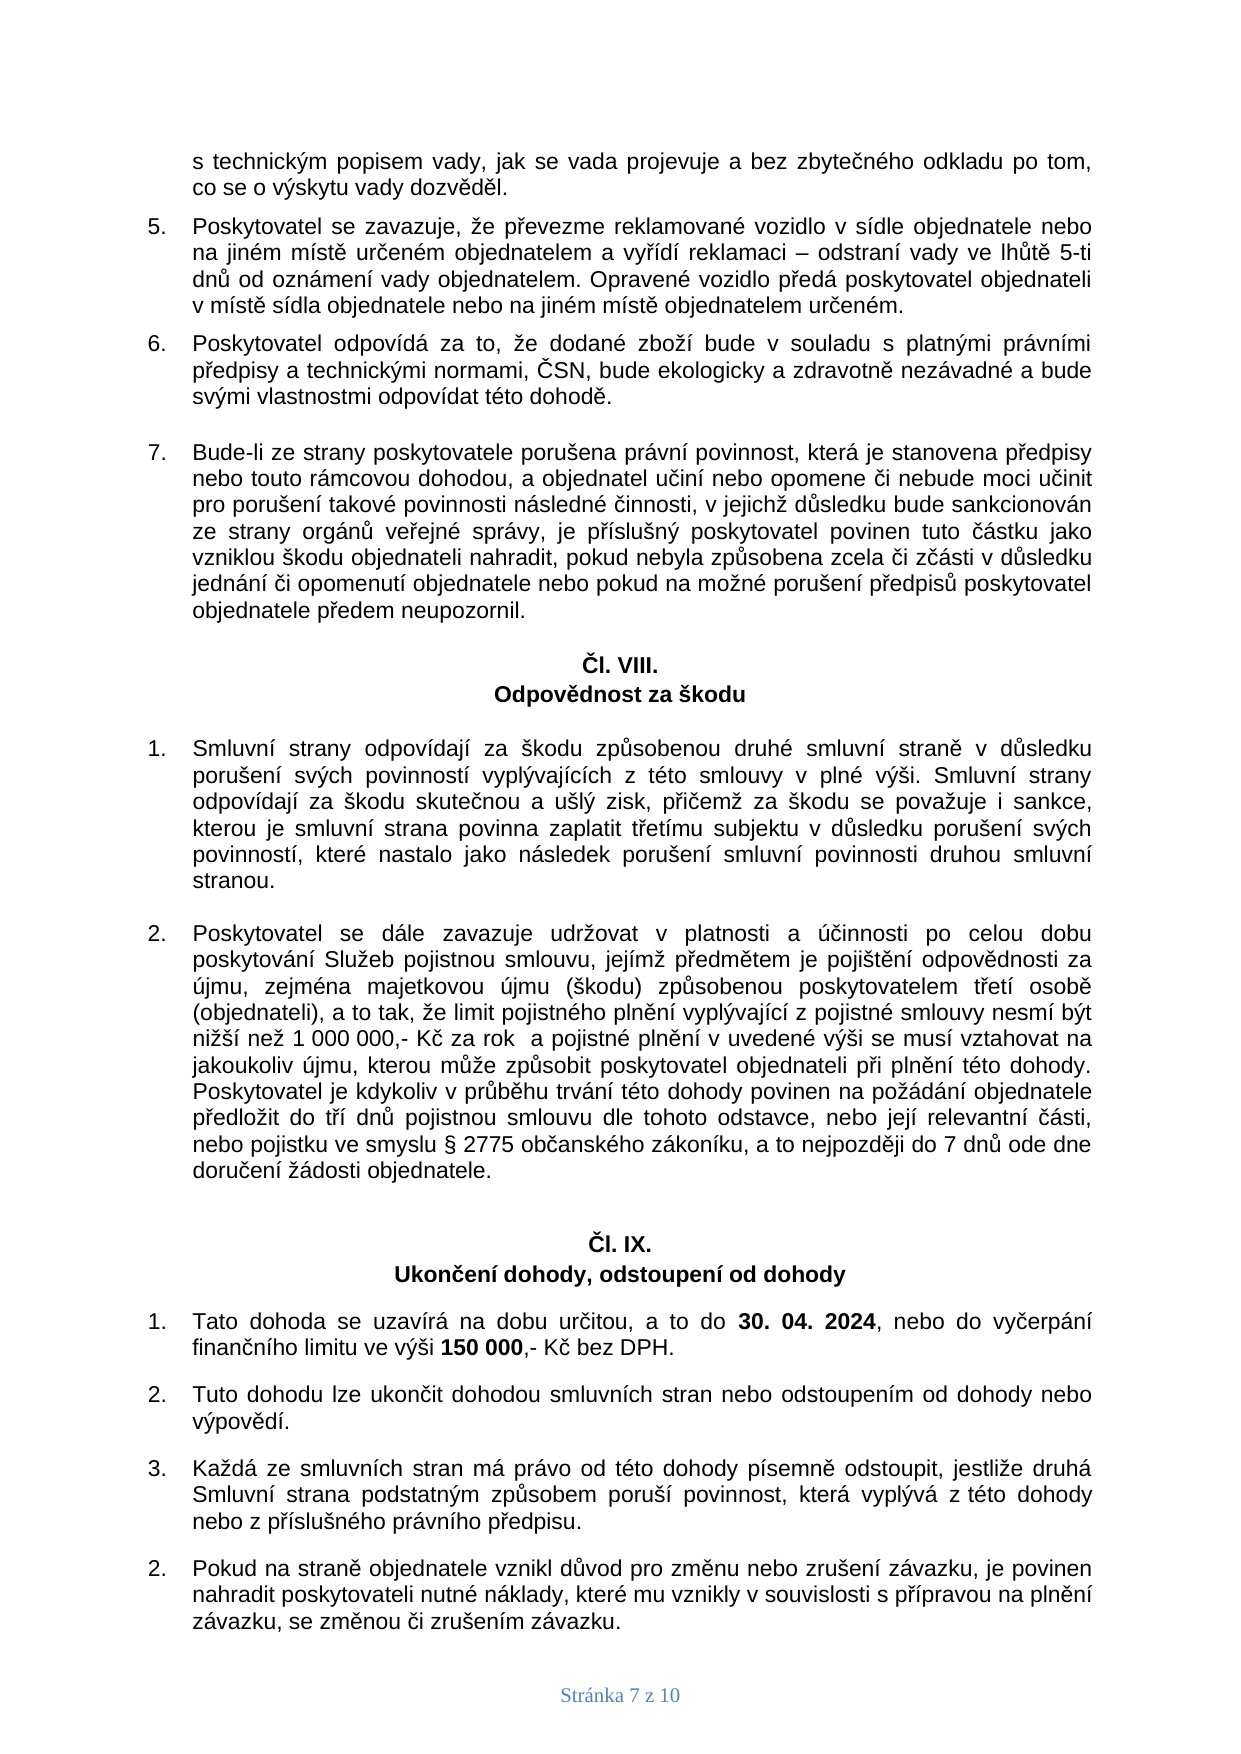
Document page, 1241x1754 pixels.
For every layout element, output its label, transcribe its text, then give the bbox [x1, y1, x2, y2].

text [147, 148, 1092, 200]
text 1. Tato dohoda se uzavírá na dobu určitou, a to do 30. 04. 2024, nebo do vyčerpání finančního limitu ve výši 150 000,- Kč bez DPH. [148, 1308, 1092, 1361]
subtitle Odpovědnost za škodu [147, 681, 1092, 708]
subtitle Ukončení dohody, odstoupení od dohody [148, 1261, 1092, 1287]
text 6. Poskytovatel odpovídá za to, že dodané zboží bude v souladu s platnými právními předpisy a technickými normami, ČSN, bude ekologicky a zdravotně nezávadné a bude svými vlastnostmi odpovídat této dohodě. [147, 330, 1092, 409]
list Smluvní strany odpovídají za škodu způsobenou druhé smluvní straně v důsledku porušení svých povinností vyplývajících z této smlouvy v plné výši. Smluvní strany odpovídají za škodu skutečnou a ušlý zisk, přičemž za škodu se považuje i sankce, kterou je smluvní strana povinna zaplatit třetímu subjektu v důsledku porušení svých povinností, které nastalo jako následek porušení smluvní povinnosti druhou smluvní stranou. [147, 735, 1092, 893]
text 2. Tuto dohodu lze ukončit dohodou smluvních stran nebo odstoupením od dohody nebo výpovědí. [148, 1381, 1092, 1434]
text 3. Každá ze smluvních stran má právo od této dohody písemně odstoupit, jestliže druhá Smluvní strana podstatným způsobem poruší povinnost, která vyplývá z této dohody nebo z příslušného právního předpisu. [148, 1455, 1092, 1534]
list Pokud na straně objednatele vznikl důvod pro změnu nebo zrušení závazku, je povinen nahradit poskytovateli nutné náklady, které mu vznikly v souvislosti s přípravou na plnění závazku, se změnou či zrušením závazku. [148, 1555, 1092, 1634]
text Čl. IX. [147, 1231, 1092, 1257]
text 5. Poskytovatel se zavazuje, že převezme reklamované vozidlo v sídle objednatele nebo na jiném místě určeném objednatelem a vyřídí reklamaci – odstraní vady ve lhůtě 5-ti dnů od oznámení vady objednatelem. Opravené vozidlo předá poskytovatel objednateli v místě sídla objednatele nebo na jiném místě objednatelem určeném. [147, 213, 1092, 318]
text Čl. VIII. [147, 652, 1092, 678]
list Poskytovatel se dále zavazuje udržovat v platnosti a účinnosti po celou dobu poskytování Služeb pojistnou smlouvu, jejímž předmětem je pojištění odpovědnosti za újmu, zejména majetkovou újmu (škodu) způsobenou poskytovatelem třetí osobě (objednateli), a to tak, že limit pojistného plnění vyplývající z pojistné smlouvy nesmí být nižší než 1 000 000,- Kč za rok a pojistné plnění v uvedené výši se musí vztahovat na jakoukoliv újmu, kterou může způsobit poskytovatel objednateli při plnění této dohody. Poskytovatel je kdykoliv v průběhu trvání této dohody povinen na požádání objednatele předložit do tří dnů pojistnou smlouvu dle tohoto odstavce, nebo její relevantní části, nebo pojistku ve smyslu § 2775 občanského zákoníku, a to nejpozději do 7 dnů ode dne doručení žádosti objednatele. [147, 920, 1092, 1183]
text 7. Bude-li ze strany poskytovatele porušena právní povinnost, která je stanovena předpisy nebo touto rámcovou dohodou, a objednatel učiní nebo opomene či nebude moci učinit pro porušení takové povinnosti následné činnosti, v jejichž důsledku bude sankcionován ze strany orgánů veřejné správy, je příslušný poskytovatel povinen tuto částku jako vzniklou škodu objednateli nahradit, pokud nebyla způsobena zcela či zčásti v důsledku jednání či opomenutí objednatele nebo pokud na možné porušení předpisů poskytovatel objednatele předem neupozornil. [148, 438, 1092, 623]
